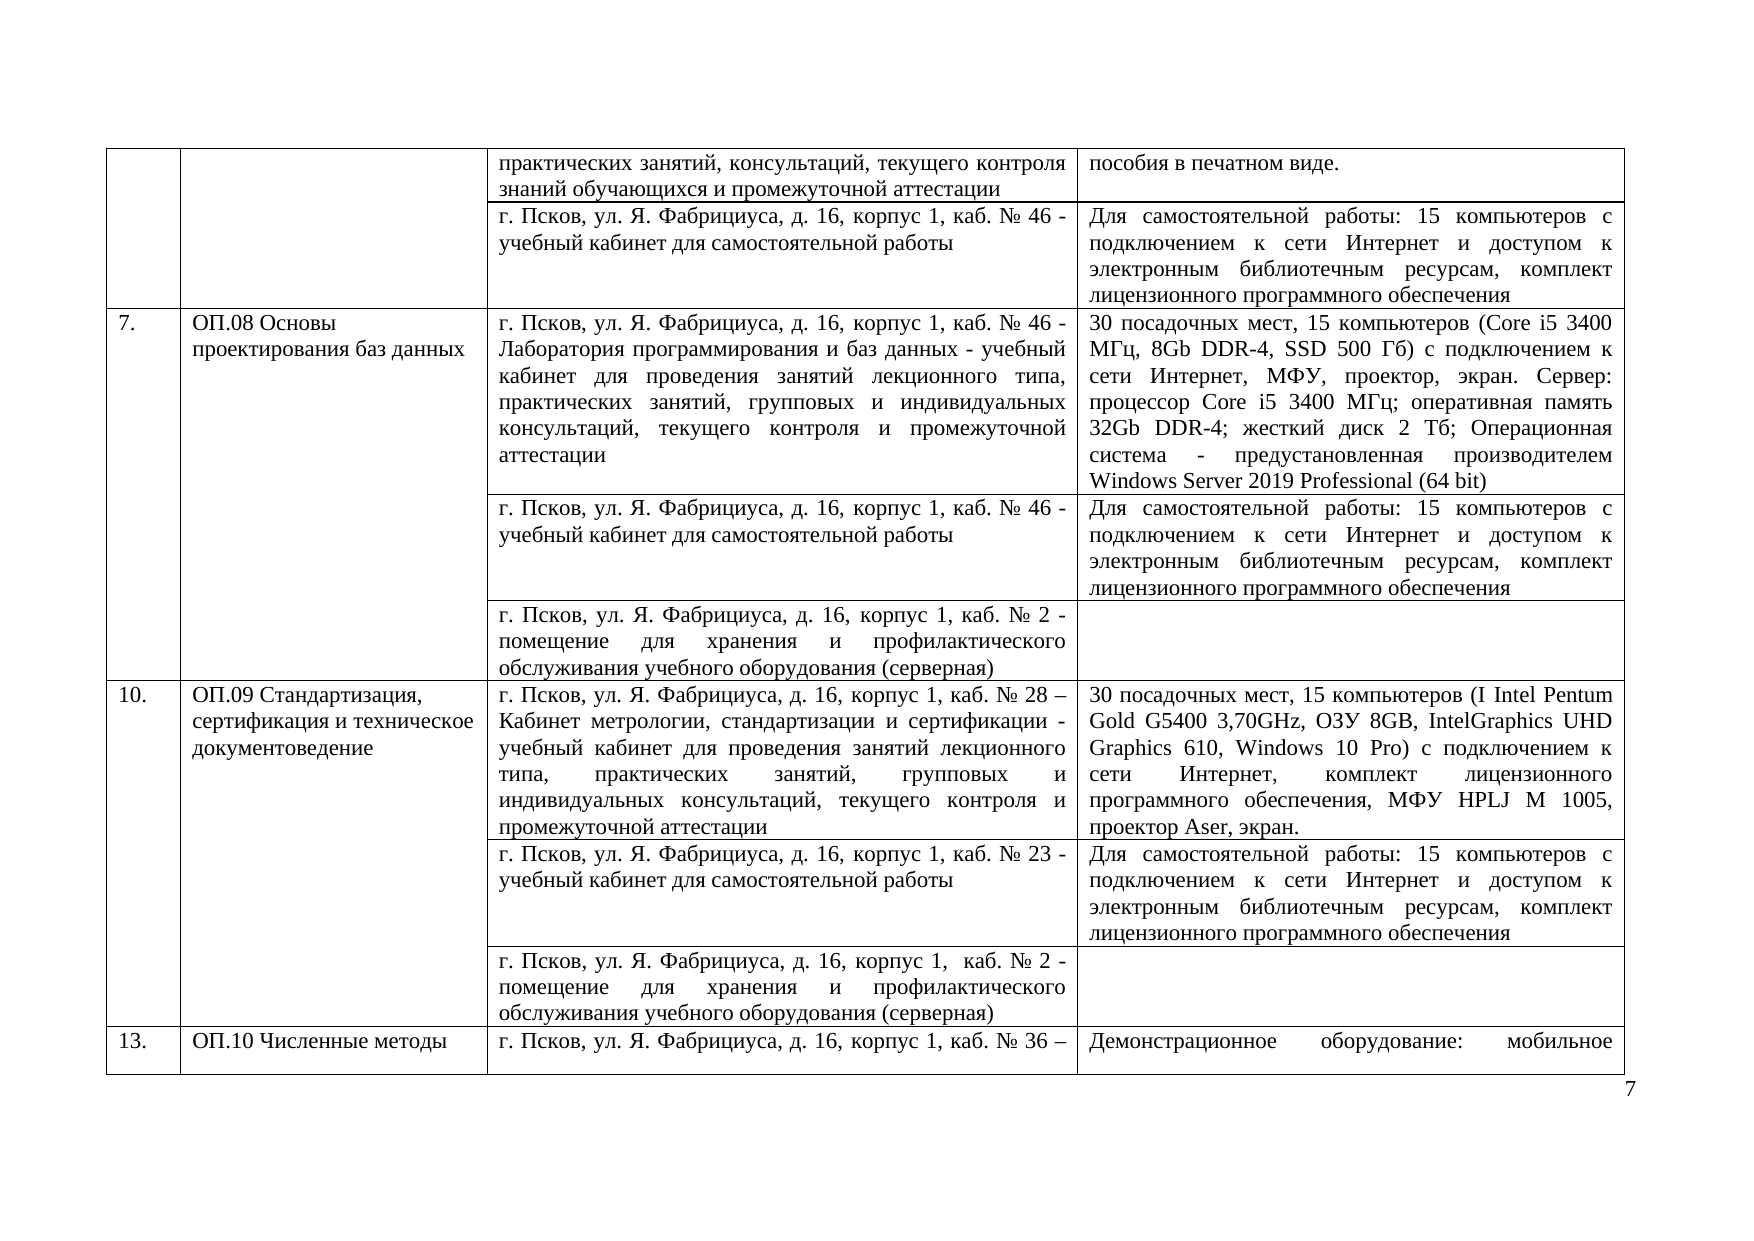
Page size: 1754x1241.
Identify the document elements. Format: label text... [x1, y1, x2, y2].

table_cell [181, 1027, 487, 1073]
table_cell 30 посадочных мест, 15 компьютеров (Core i5 3400 МГц, 8Gb DDR-4, SSD 500 Гб) с подключением к сети Интернет, МФУ, проектор, экран. Сервер: процессор Core i5 3400 МГц; оперативная память 32Gb DDR-4; жесткий диск 2 Тб; Операционная система - предустановленная производителем Windows Server 2019 Professional (64 bit) [1078, 309, 1624, 493]
table_cell г. Псков, ул. Я. Фабрициуса, д. 16, корпус 1, каб. № 23 - учебный кабинет для самостоятельной работы [488, 840, 1077, 946]
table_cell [1078, 149, 1624, 201]
table_cell [1078, 601, 1624, 680]
table_cell г. Псков, ул. Я. Фабрициуса, д. 16, корпус 1, каб. № 46 - учебный кабинет для самостоятельной работы [488, 203, 1077, 308]
table_cell [1078, 947, 1624, 1026]
table_cell г. Псков, ул. Я. Фабрициуса, д. 16, корпус 1, каб. № 2 - помещение для хранения и профилактического обслуживания учебного оборудования (серверная) [488, 947, 1077, 1026]
table_cell [107, 681, 180, 1026]
table_cell [107, 1027, 180, 1073]
table_cell г. Псков, ул. Я. Фабрициуса, д. 16, корпус 1, каб. № 28 – Кабинет метрологии, стандартизации и сертификации - учебный кабинет для проведения занятий лекционного типа, практических занятий, групповых и индивидуальных консультаций, текущего контроля и промежуточной аттестации [488, 681, 1077, 839]
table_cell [488, 1027, 1077, 1073]
table_cell [107, 149, 180, 308]
table_cell 30 посадочных мест, 15 компьютеров (I Intel Pentum Gold G5400 3,70GHz, ОЗУ 8GB, IntelGraphics UHD Graphics 610, Windows 10 Pro) с подключением к сети Интернет, комплект лицензионного программного обеспечения, МФУ HPLJ М 1005, проектор Aser, экран. [1078, 681, 1624, 839]
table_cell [181, 149, 487, 308]
table_cell ОП.08 Основы проектирования баз данных [181, 309, 487, 680]
table_cell г. Псков, ул. Я. Фабрициуса, д. 16, корпус 1, каб. № 2 - помещение для хранения и профилактического обслуживания учебного оборудования (серверная) [488, 601, 1077, 680]
table_cell г. Псков, ул. Я. Фабрициуса, д. 16, корпус 1, каб. № 46 - учебный кабинет для самостоятельной работы [488, 495, 1077, 600]
table_cell ОП.09 Стандартизация, сертификация и техническое документоведение [181, 681, 487, 1026]
table_cell г. Псков, ул. Я. Фабрициуса, д. 16, корпус 1, каб. № 46 - Лаборатория программирования и баз данных - учебный кабинет для проведения занятий лекционного типа, практических занятий, групповых и индивидуальных консультаций, текущего контроля и промежуточной аттестации [488, 309, 1077, 493]
table_cell [107, 309, 180, 680]
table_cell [488, 149, 1077, 201]
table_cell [1078, 1027, 1624, 1073]
